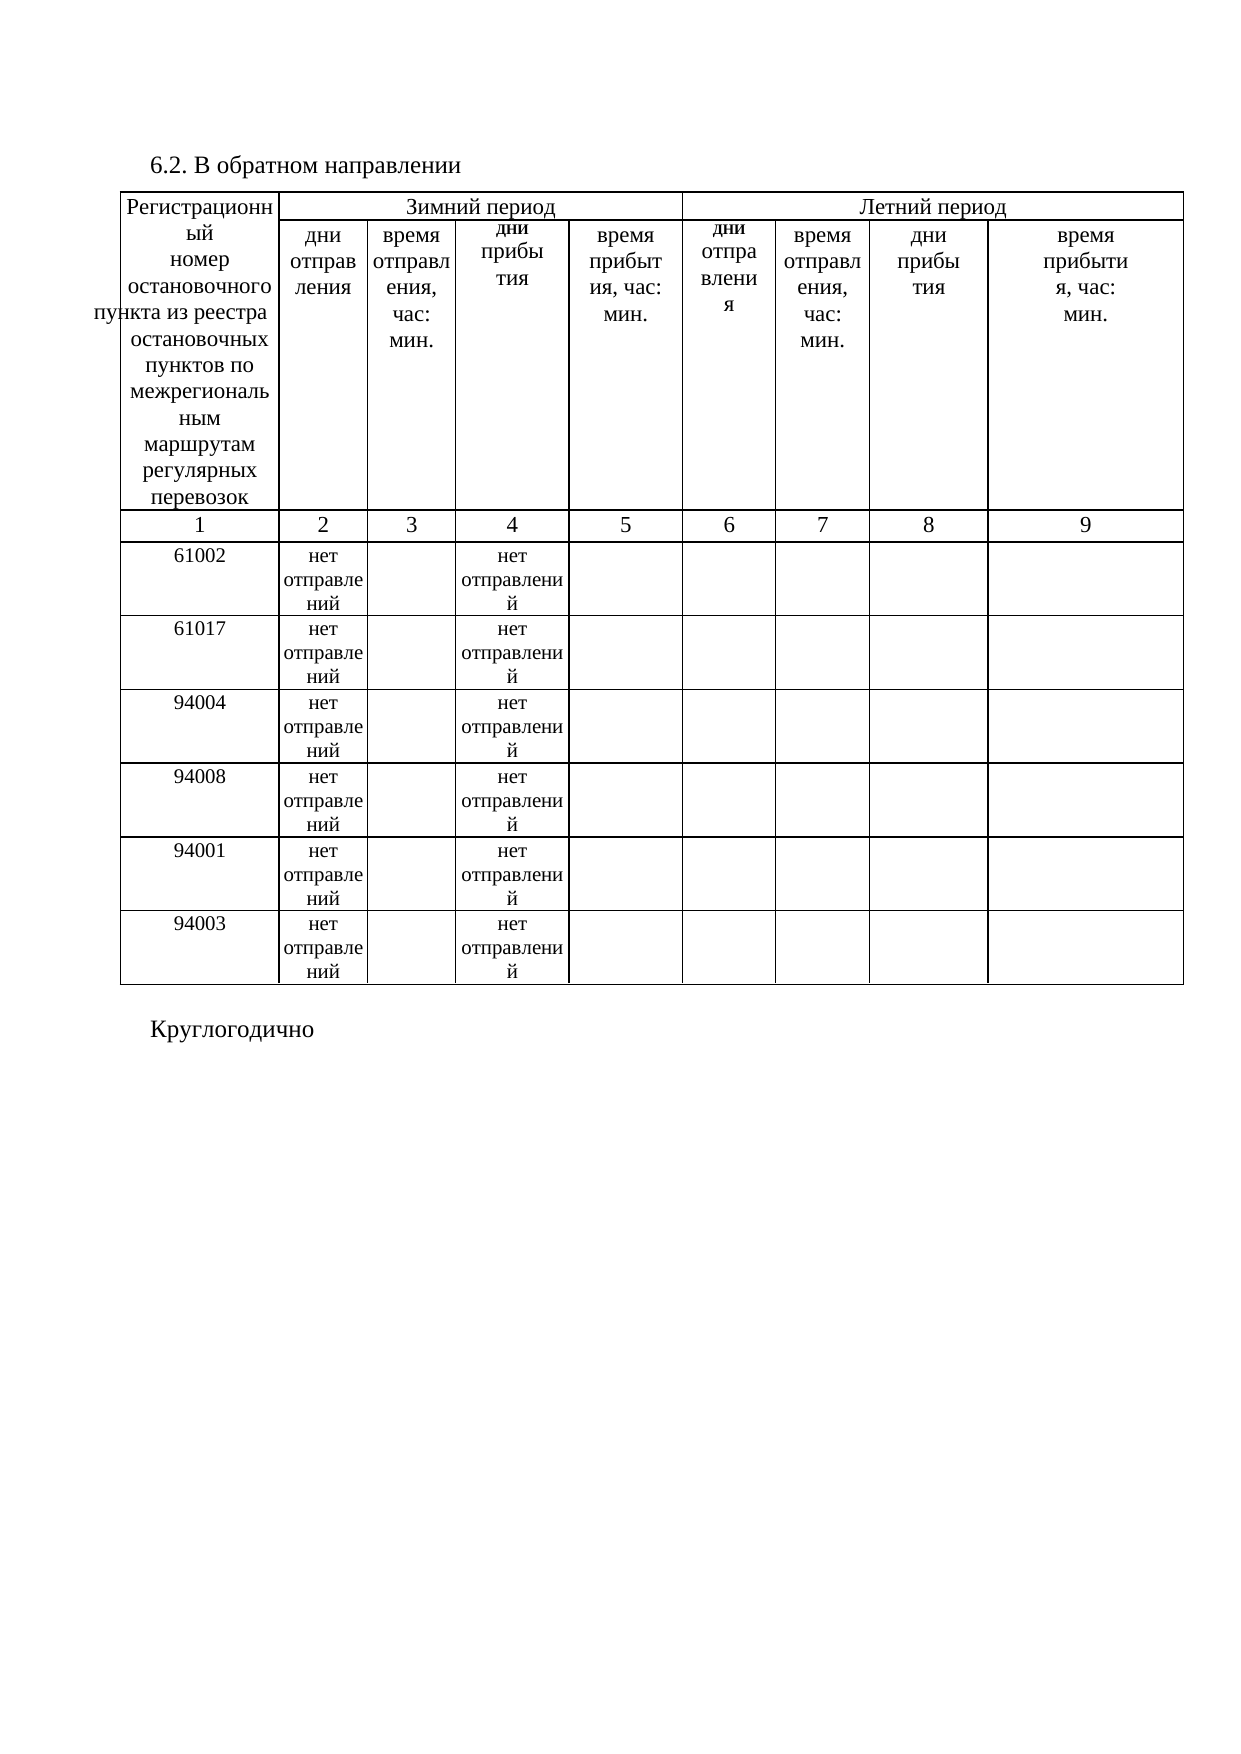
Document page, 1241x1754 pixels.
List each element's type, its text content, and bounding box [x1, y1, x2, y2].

table_cell [683, 616, 775, 688]
table_cell ДНИ прибы тия [456, 221, 568, 509]
table_cell [776, 911, 869, 983]
table_cell 8 [870, 511, 987, 541]
table_cell 1 [121, 511, 278, 541]
table_cell 94004 [121, 690, 278, 762]
text Круглогодично [150, 1014, 1090, 1042]
table_cell 5 [570, 511, 682, 541]
table_cell 61002 [121, 543, 278, 615]
table_cell [870, 690, 987, 762]
table_cell 94008 [121, 764, 278, 836]
table_cell 4 [456, 511, 568, 541]
table_cell нет отправлений [456, 690, 568, 762]
table_cell 6 [683, 511, 775, 541]
table_cell 3 [368, 511, 455, 541]
table_cell дни прибы тия [870, 221, 987, 509]
text 6.2. В обратном направлении [150, 150, 1090, 179]
table_cell 94003 [121, 911, 278, 983]
table_cell ДНИ отпра влени я [683, 221, 775, 509]
table_cell [570, 838, 682, 910]
table_header Летний период [683, 193, 1183, 219]
table_cell 2 [280, 511, 367, 541]
table_cell [683, 543, 775, 615]
table_cell нет отправлений [280, 543, 367, 615]
table_cell [368, 911, 455, 983]
table_cell [870, 616, 987, 688]
table_cell [368, 690, 455, 762]
table_cell [570, 911, 682, 983]
table_cell [368, 543, 455, 615]
table_header Зимний период [280, 193, 682, 219]
table_cell [776, 616, 869, 688]
table_cell 94001 [121, 838, 278, 910]
table_cell дни отправ ления [280, 221, 367, 509]
table_cell [776, 838, 869, 910]
table_cell [989, 838, 1183, 910]
table_cell [368, 616, 455, 688]
table_cell 61017 [121, 616, 278, 688]
table_cell [776, 690, 869, 762]
table_cell [989, 543, 1183, 615]
table_cell [368, 838, 455, 910]
table_cell [570, 616, 682, 688]
table_cell [989, 764, 1183, 836]
table_cell нет отправлений [456, 911, 568, 983]
table_cell нет отправлений [280, 690, 367, 762]
table_cell время отправл ения, час: мин. [368, 221, 455, 509]
table_cell [989, 690, 1183, 762]
table_cell нет отправлений [456, 764, 568, 836]
table_cell [776, 543, 869, 615]
table_cell нет отправлений [456, 838, 568, 910]
table_cell нет отправлений [280, 911, 367, 983]
table_cell [683, 911, 775, 983]
table_cell [570, 690, 682, 762]
table_header Регистрационный номер остановочного пункта из реестра остановочных пунктов по межрегиональным маршрутам регулярных перевозок [121, 193, 278, 509]
table_cell [989, 911, 1183, 983]
table_cell [570, 764, 682, 836]
table_cell 7 [776, 511, 869, 541]
table_cell 9 [989, 511, 1183, 541]
table_cell [870, 911, 987, 983]
table_cell нет отправлений [280, 616, 367, 688]
table_cell [683, 764, 775, 836]
table_cell время отправл ения, час: мин. [776, 221, 869, 509]
table_cell [870, 838, 987, 910]
table_cell [683, 690, 775, 762]
table_cell [368, 764, 455, 836]
table_cell [989, 616, 1183, 688]
table_cell [870, 543, 987, 615]
table_cell [570, 543, 682, 615]
table_cell нет отправлений [456, 616, 568, 688]
table_cell [776, 764, 869, 836]
table_cell время прибыт ия, час: мин. [570, 221, 682, 509]
table_cell нет отправлений [456, 543, 568, 615]
table_cell [870, 764, 987, 836]
table_cell нет отправлений [280, 838, 367, 910]
table_cell [683, 838, 775, 910]
table_cell нет отправлений [280, 764, 367, 836]
table_cell время прибыти я, час: мин. [989, 221, 1183, 509]
